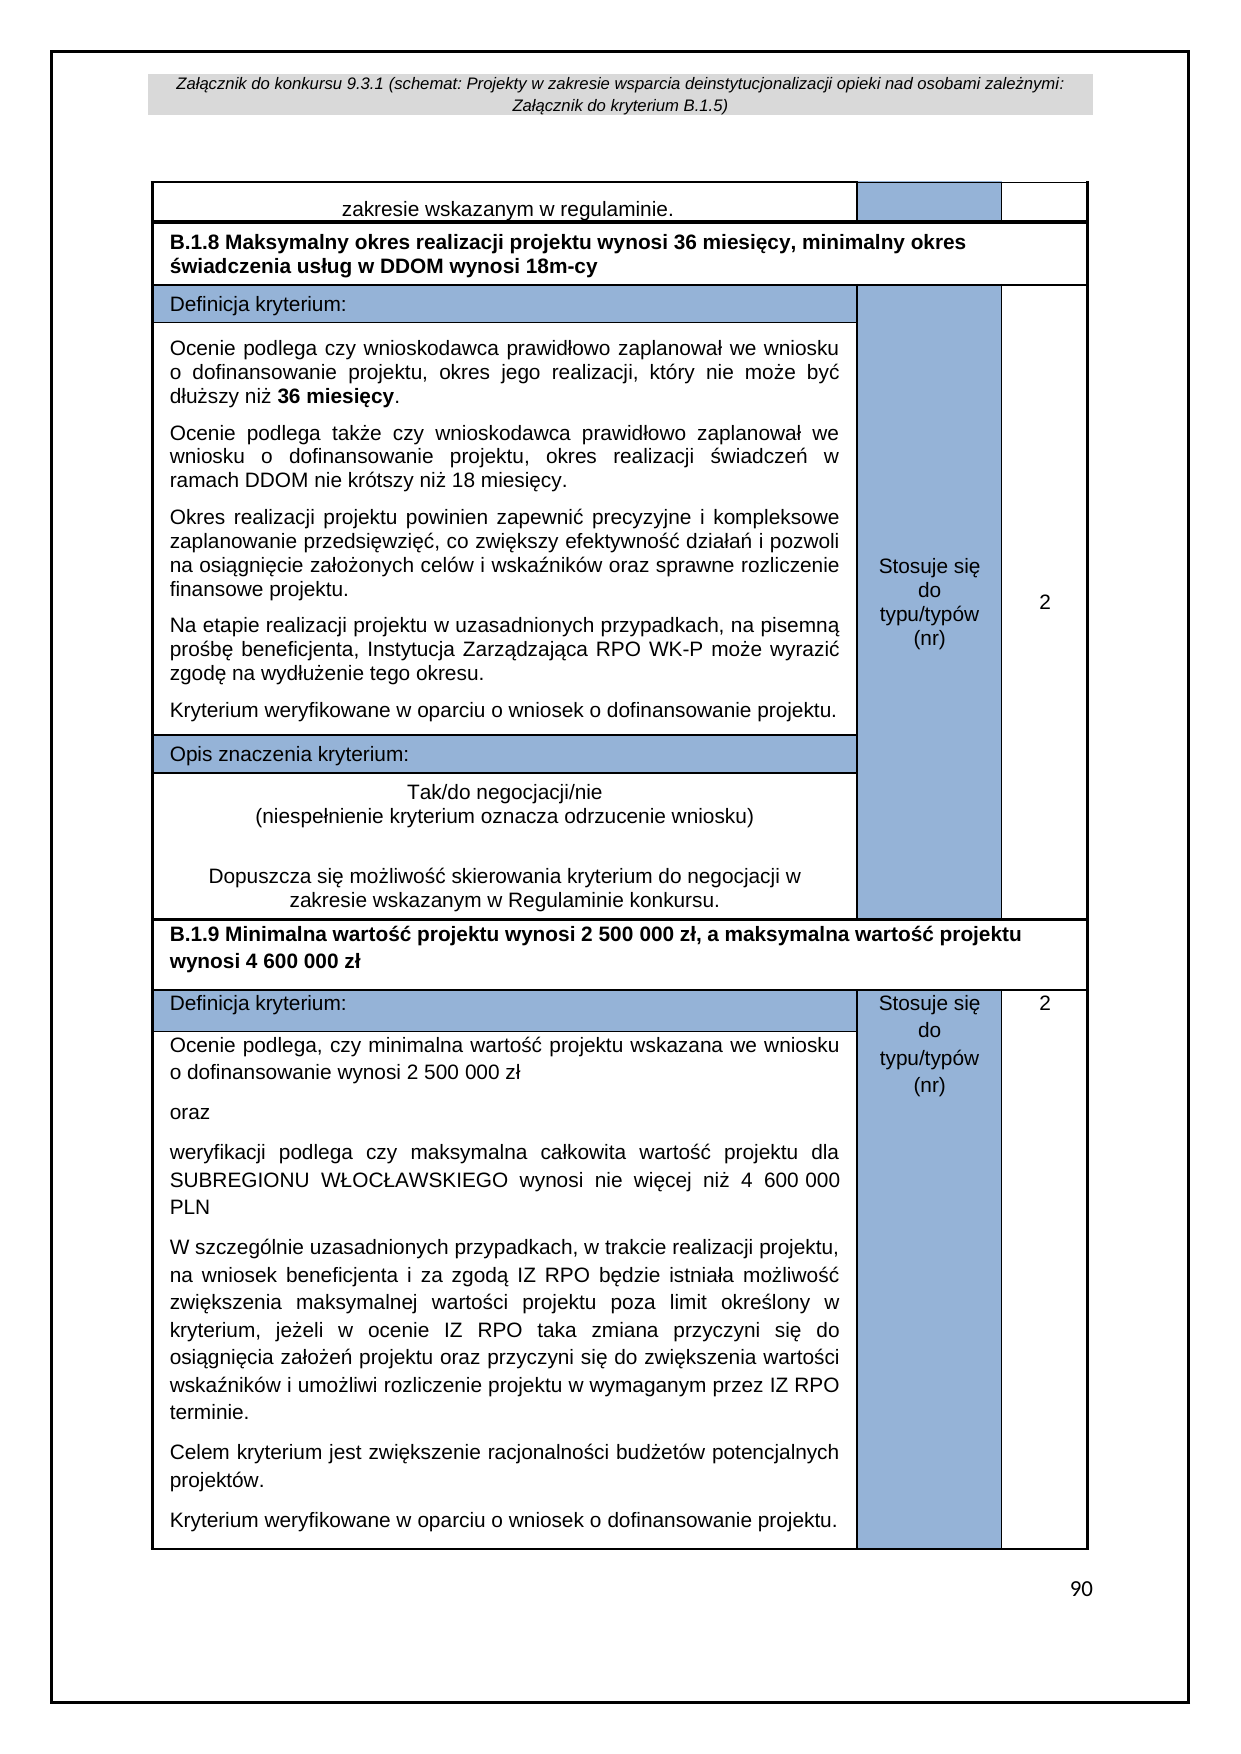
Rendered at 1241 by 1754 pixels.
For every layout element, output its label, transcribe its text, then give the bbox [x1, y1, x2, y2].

table_cell Definicja kryterium: [154, 991, 856, 1031]
table_cell Stosuje się do typu/typów (nr) [858, 991, 1001, 1548]
table_cell Ocenie podlega czy wnioskodawca prawidłowo zaplanował we wniosku o dofinansowanie projektu, okres jego realizacji, który nie może być dłuższy niż 36 miesięcy. Ocenie podlega także czy wnioskodawca prawidłowo zaplanował we wniosku o dofinansowanie projektu, okres realizacji świadczeń w ramach DDOM nie krótszy niż 18 miesięcy. Okres realizacji projektu powinien zapewnić precyzyjne i kompleksowe zaplanowanie przedsięwzięć, co zwiększy efektywność działań i pozwoli na osiągnięcie założonych celów i wskaźników oraz sprawne rozliczenie finansowe projektu. Na etapie realizacji projektu w uzasadnionych przypadkach, na pisemną prośbę beneficjenta, Instytucja Zarządzająca RPO WK-P może wyrazić zgodę na wydłużenie tego okresu. Kryterium weryfikowane w oparciu o wniosek o dofinansowanie projektu. [154, 323, 856, 734]
table_cell Definicja kryterium: [154, 286, 856, 322]
table_cell 2 [1002, 286, 1086, 918]
table_cell B.1.8 Maksymalny okres realizacji projektu wynosi 36 miesięcy, minimalny okres świadczenia usług w DDOM wynosi 18m-cy [154, 224, 1086, 284]
table_cell 2 [1002, 991, 1086, 1548]
table_cell Tak/do negocjacji/nie (niespełnienie kryterium oznacza odrzucenie wniosku) Dopuszcza się możliwość skierowania kryterium do negocjacji w zakresie wskazanym w Regulaminie konkursu. [154, 774, 856, 918]
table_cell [154, 183, 856, 220]
table_cell Stosuje się do typu/typów (nr) [858, 286, 1001, 918]
table_cell Ocenie podlega, czy minimalna wartość projektu wskazana we wniosku o dofinansowanie wynosi 2 500 000 zł oraz weryfikacji podlega czy maksymalna całkowita wartość projektu dla SUBREGIONU WŁOCŁAWSKIEGO wynosi nie więcej niż 4 600 000 PLN W szczególnie uzasadnionych przypadkach, w trakcie realizacji projektu, na wniosek beneficjenta i za zgodą IZ RPO będzie istniała możliwość zwiększenia maksymalnej wartości projektu poza limit określony w kryterium, jeżeli w ocenie IZ RPO taka zmiana przyczyni się do osiągnięcia założeń projektu oraz przyczyni się do zwiększenia wartości wskaźników i umożliwi rozliczenie projektu w wymaganym przez IZ RPO terminie. Celem kryterium jest zwiększenie racjonalności budżetów potencjalnych projektów. Kryterium weryfikowane w oparciu o wniosek o dofinansowanie projektu. [154, 1032, 856, 1548]
table_cell B.1.9 Minimalna wartość projektu wynosi 2 500 000 zł, a maksymalna wartość projektu wynosi 4 600 000 zł [154, 921, 1086, 989]
table_cell Opis znaczenia kryterium: [154, 736, 856, 772]
